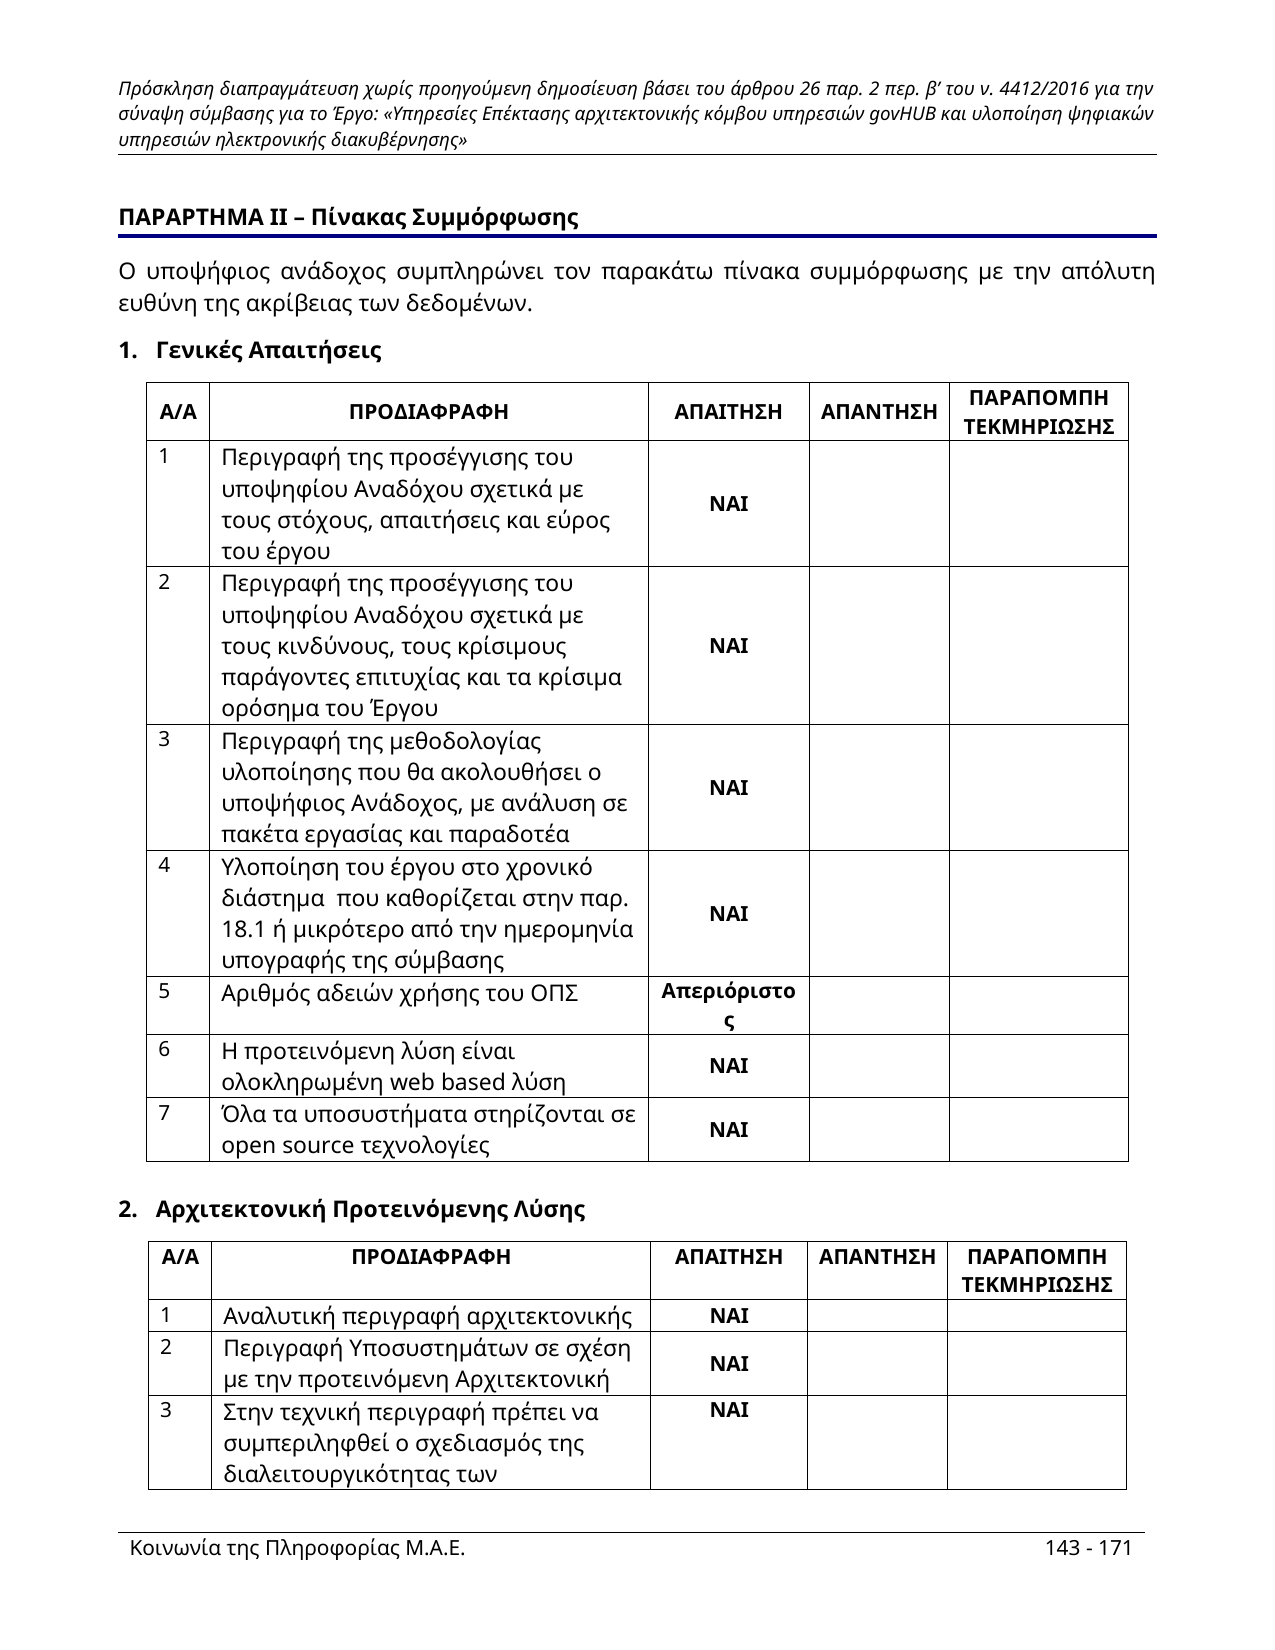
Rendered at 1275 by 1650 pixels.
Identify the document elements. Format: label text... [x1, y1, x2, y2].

table_cell [810, 851, 949, 976]
table_cell NAI [649, 441, 809, 566]
table_cell Περιγραφή Υποσυστημάτων σε σχέση με την προτεινόμενη Αρχιτεκτονική [212, 1332, 650, 1394]
table_cell [810, 567, 949, 723]
table_header ΠΑΡΑΠΟΜΠΗ ΤΕΚΜΗΡΙΩΣΗΣ [950, 383, 1128, 440]
table_cell [950, 725, 1128, 849]
table_header Α/Α [147, 383, 209, 440]
subtitle ΠΑΡΑΡΤΗΜΑ ΙΙ – Πίνακας Συμμόρφωσης [118, 201, 1157, 234]
table_cell [948, 1396, 1126, 1489]
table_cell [212, 1396, 650, 1489]
table_cell 7 [147, 1098, 209, 1161]
table_header ΑΠΑΙΤΗΣΗ [651, 1242, 807, 1299]
table_header ΑΠΑΝΤΗΣΗ [808, 1242, 947, 1299]
table_cell 3 [147, 725, 209, 849]
table_cell Υλοποίηση του έργου στο χρονικό διάστημα που καθορίζεται στην παρ. 18.1 ή μικρότερο από την ημερομηνία υπογραφής της σύμβασης [210, 851, 648, 976]
table_cell NAI [649, 725, 809, 849]
table_cell 2 [147, 567, 209, 723]
table_cell [810, 1035, 949, 1097]
table_cell NAI [651, 1396, 807, 1489]
table_cell Αναλυτική περιγραφή αρχιτεκτονικής [212, 1300, 650, 1331]
table_cell Όλα τα υποσυστήματα στηρίζονται σε open source τεχνολογίες [210, 1098, 648, 1161]
table_cell [810, 1098, 949, 1161]
table_cell Η προτεινόμενη λύση είναι ολοκληρωμένη web based λύση [210, 1035, 648, 1097]
table_cell 1 [147, 441, 209, 566]
table_cell 4 [147, 851, 209, 976]
table_header Α/Α [149, 1242, 211, 1299]
table_cell [810, 725, 949, 849]
table_cell Περιγραφή της μεθοδολογίας υλοποίησης που θα ακολουθήσει ο υποψήφιος Ανάδοχος, με ανάλυση σε πακέτα εργασίας και παραδοτέα [210, 725, 648, 849]
table_cell [950, 977, 1128, 1033]
table_cell [950, 1098, 1128, 1161]
table_cell [950, 851, 1128, 976]
table_header ΠΡΟΔΙΑΦΡΑΦΗ [210, 383, 648, 440]
table_header ΑΠΑΙΤΗΣΗ [649, 383, 809, 440]
table_cell [948, 1300, 1126, 1331]
table_cell [950, 441, 1128, 566]
table_cell 6 [147, 1035, 209, 1097]
table_header ΠΡΟΔΙΑΦΡΑΦΗ [212, 1242, 650, 1299]
list Αρχιτεκτονική Προτεινόμενης Λύσης [118, 1193, 1157, 1224]
table_cell [950, 567, 1128, 723]
table_cell NAI [649, 851, 809, 976]
table_cell NAI [651, 1300, 807, 1331]
list Γενικές Απαιτήσεις [118, 334, 1157, 366]
table_cell 2 [149, 1332, 211, 1394]
table_cell [948, 1332, 1126, 1394]
table_cell NAI [651, 1332, 807, 1394]
table_cell Περιγραφή της προσέγγισης του υποψηφίου Αναδόχου σχετικά με τους κινδύνους, τους κρίσιμους παράγοντες επιτυχίας και τα κρίσιμα ορόσημα του Έργου [210, 567, 648, 723]
table_cell [950, 1035, 1128, 1097]
table_header ΑΠΑΝΤΗΣΗ [810, 383, 949, 440]
table_header ΠΑΡΑΠΟΜΠΗ ΤΕΚΜΗΡΙΩΣΗΣ [948, 1242, 1126, 1299]
table_cell 5 [147, 977, 209, 1033]
table_cell NAI [649, 1035, 809, 1097]
table_cell [808, 1396, 947, 1489]
table_cell [810, 977, 949, 1033]
table_cell Απεριόριστος [649, 977, 809, 1033]
table_cell [808, 1332, 947, 1394]
table_cell NAI [649, 567, 809, 723]
table_cell [810, 441, 949, 566]
text Ο υποψήφιος ανάδοχος συμπληρώνει τον παρακάτω πίνακα συμμόρφωσης με την απόλυτη ευθύνη της ακρίβειας των δεδομένων. [118, 255, 1157, 318]
table_cell [808, 1300, 947, 1331]
table_cell Περιγραφή της προσέγγισης του υποψηφίου Αναδόχου σχετικά με τους στόχους, απαιτήσεις και εύρος του έργου [210, 441, 648, 566]
table_cell 1 [149, 1300, 211, 1331]
table_cell 3 [149, 1396, 211, 1489]
table_cell Αριθμός αδειών χρήσης του ΟΠΣ [210, 977, 648, 1033]
table_cell NAI [649, 1098, 809, 1161]
